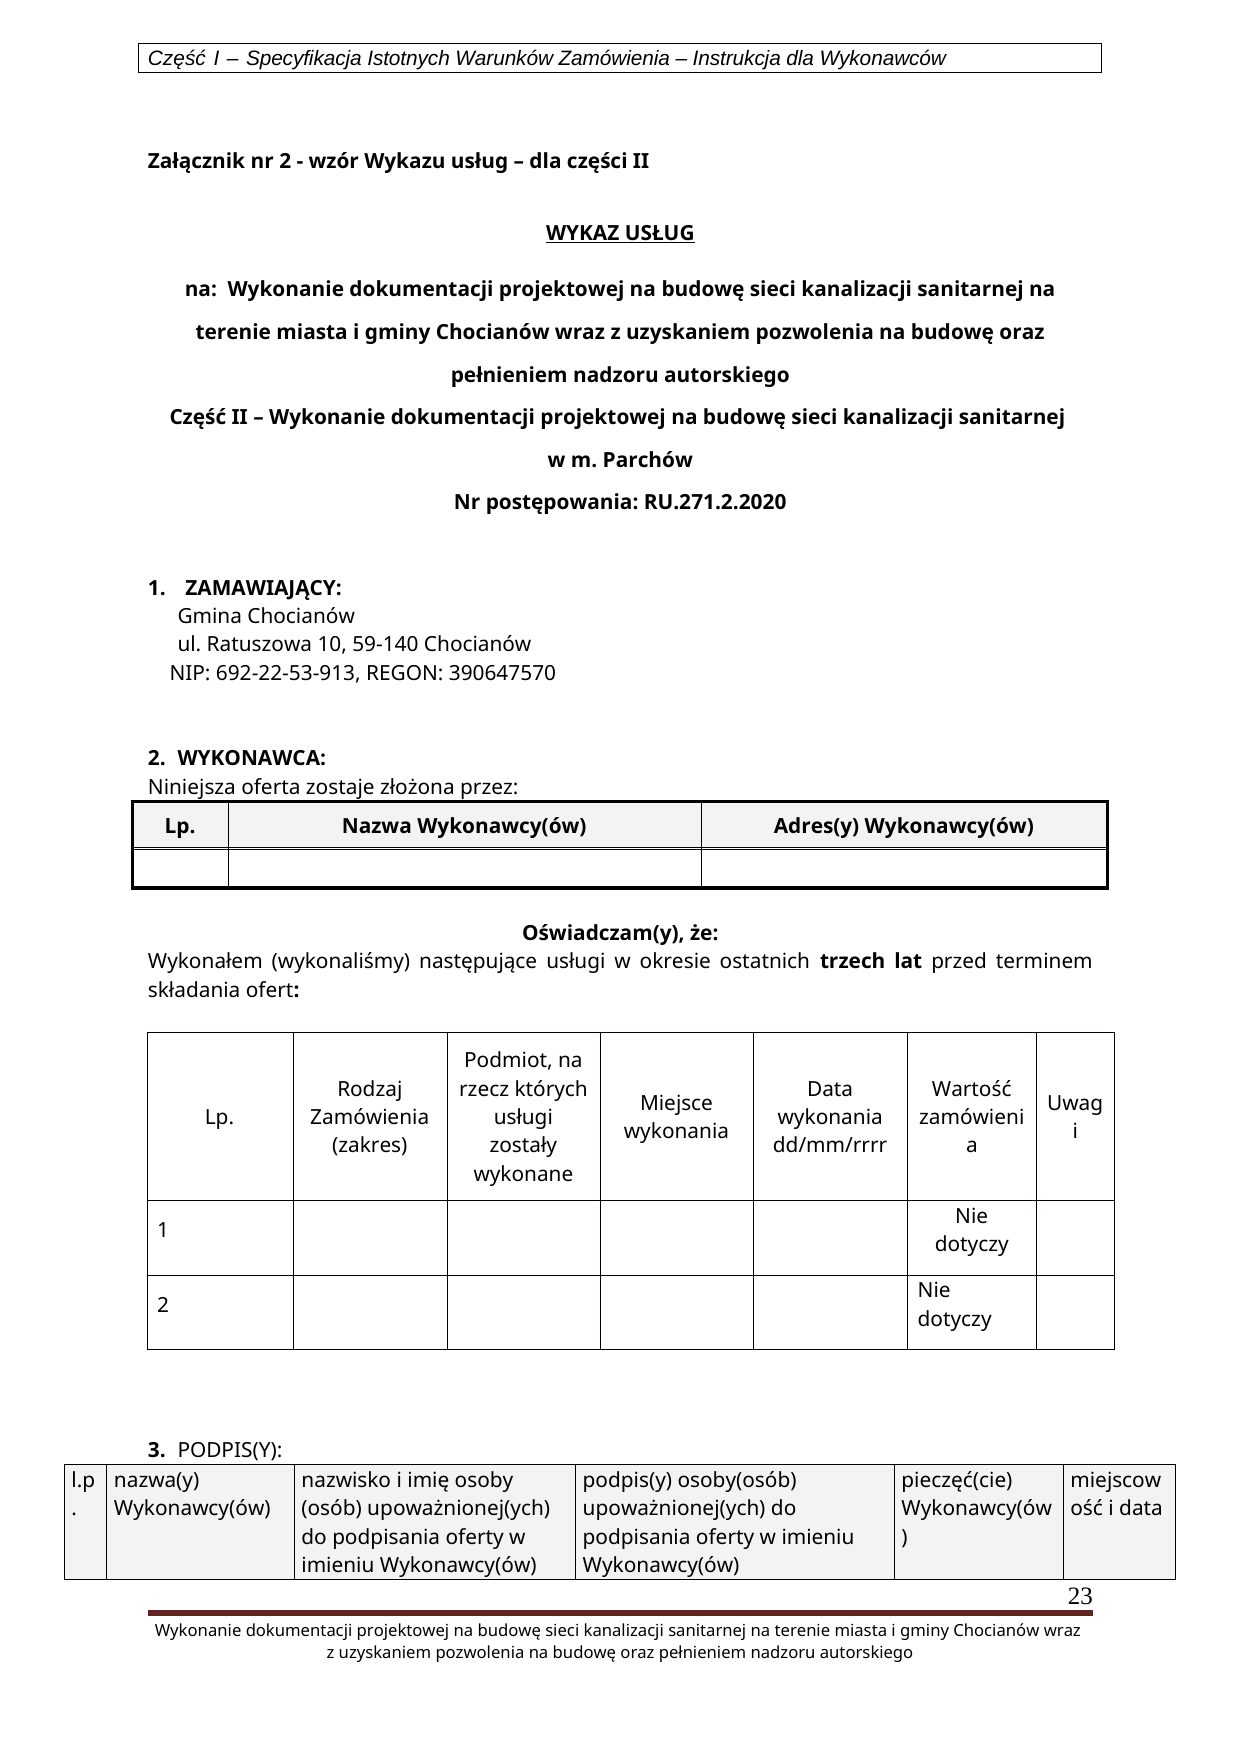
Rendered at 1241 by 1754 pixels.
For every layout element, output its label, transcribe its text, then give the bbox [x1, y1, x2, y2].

table_header Nazwa Wykonawcy(ów) [229, 803, 701, 847]
table_cell [754, 1201, 907, 1274]
table_cell [448, 1201, 600, 1274]
table_cell [134, 850, 228, 886]
text NIP: 692-22-53-913, REGON: 390647570 [148, 658, 1093, 686]
table_header Podmiot, na rzecz których usługi zostały wykonane [448, 1033, 600, 1200]
table_header Miejsce wykonania [601, 1033, 753, 1200]
table_header Lp. [148, 1033, 293, 1200]
text Nr postępowania: RU.271.2.2020 [148, 487, 1093, 516]
table_cell [229, 850, 701, 886]
table_cell [1037, 1276, 1114, 1349]
table_header nazwisko i imię osoby (osób) upoważnionej(ych) do podpisania oferty w imieniu Wykonawcy(ów) [295, 1465, 575, 1579]
table_cell [702, 850, 1106, 886]
text Część II – Wykonanie dokumentacji projektowej na budowę sieci kanalizacji sanitarnej w m. Parchów [148, 402, 1093, 473]
table_header nazwa(y) Wykonawcy(ów) [107, 1465, 294, 1579]
table_cell Nie dotyczy [908, 1201, 1036, 1274]
table_header Lp. [134, 803, 228, 847]
table_cell 1 [148, 1201, 293, 1274]
table_cell [294, 1201, 447, 1274]
table_cell Nie dotyczy [908, 1276, 1036, 1349]
table_cell [448, 1276, 600, 1349]
text Załącznik nr 2 - wzór Wykazu usług – dla części II [148, 147, 1093, 175]
text 3. PODPIS(Y): [148, 1435, 1093, 1464]
text Niniejsza oferta zostaje złożona przez: [148, 772, 1093, 800]
table_cell [754, 1276, 907, 1349]
text Wykonałem (wykonaliśmy) następujące usługi w okresie ostatnich trzech lat przed terminem składania ofert: [148, 946, 1093, 1003]
table_header l.p. [65, 1465, 106, 1579]
table_header Rodzaj Zamówienia (zakres) [294, 1033, 447, 1200]
text ul. Ratuszowa 10, 59-140 Chocianów [177, 629, 1093, 658]
list WYKONAWCA: [148, 743, 1093, 772]
list ZAMAWIAJĄCY: [148, 573, 1093, 601]
table_cell [601, 1276, 753, 1349]
table_header Uwagi [1037, 1033, 1114, 1200]
text Oświadczam(y), że: [148, 918, 1093, 946]
table_header Adres(y) Wykonawcy(ów) [702, 803, 1106, 847]
table_cell [294, 1276, 447, 1349]
text WYKAZ USŁUG [148, 218, 1093, 246]
table_header pieczęć(cie) Wykonawcy(ów) [895, 1465, 1063, 1579]
table_cell 2 [148, 1276, 293, 1349]
table_header podpis(y) osoby(osób) upoważnionej(ych) do podpisania oferty w imieniu Wykonawcy(ów) [576, 1465, 894, 1579]
table_header Data wykonania dd/mm/rrrr [754, 1033, 907, 1200]
text Gmina Chocianów [177, 601, 1093, 629]
table_header Wartość zamówienia [908, 1033, 1036, 1200]
table_cell [601, 1201, 753, 1274]
table_header miejscowość i data [1064, 1465, 1175, 1579]
table_cell [1037, 1201, 1114, 1274]
text na: Wykonanie dokumentacji projektowej na budowę sieci kanalizacji sanitarnej na terenie miasta i gminy Chocianów wraz z uzyskaniem pozwolenia na budowę oraz pełnieniem nadzoru autorskiego [148, 274, 1093, 388]
